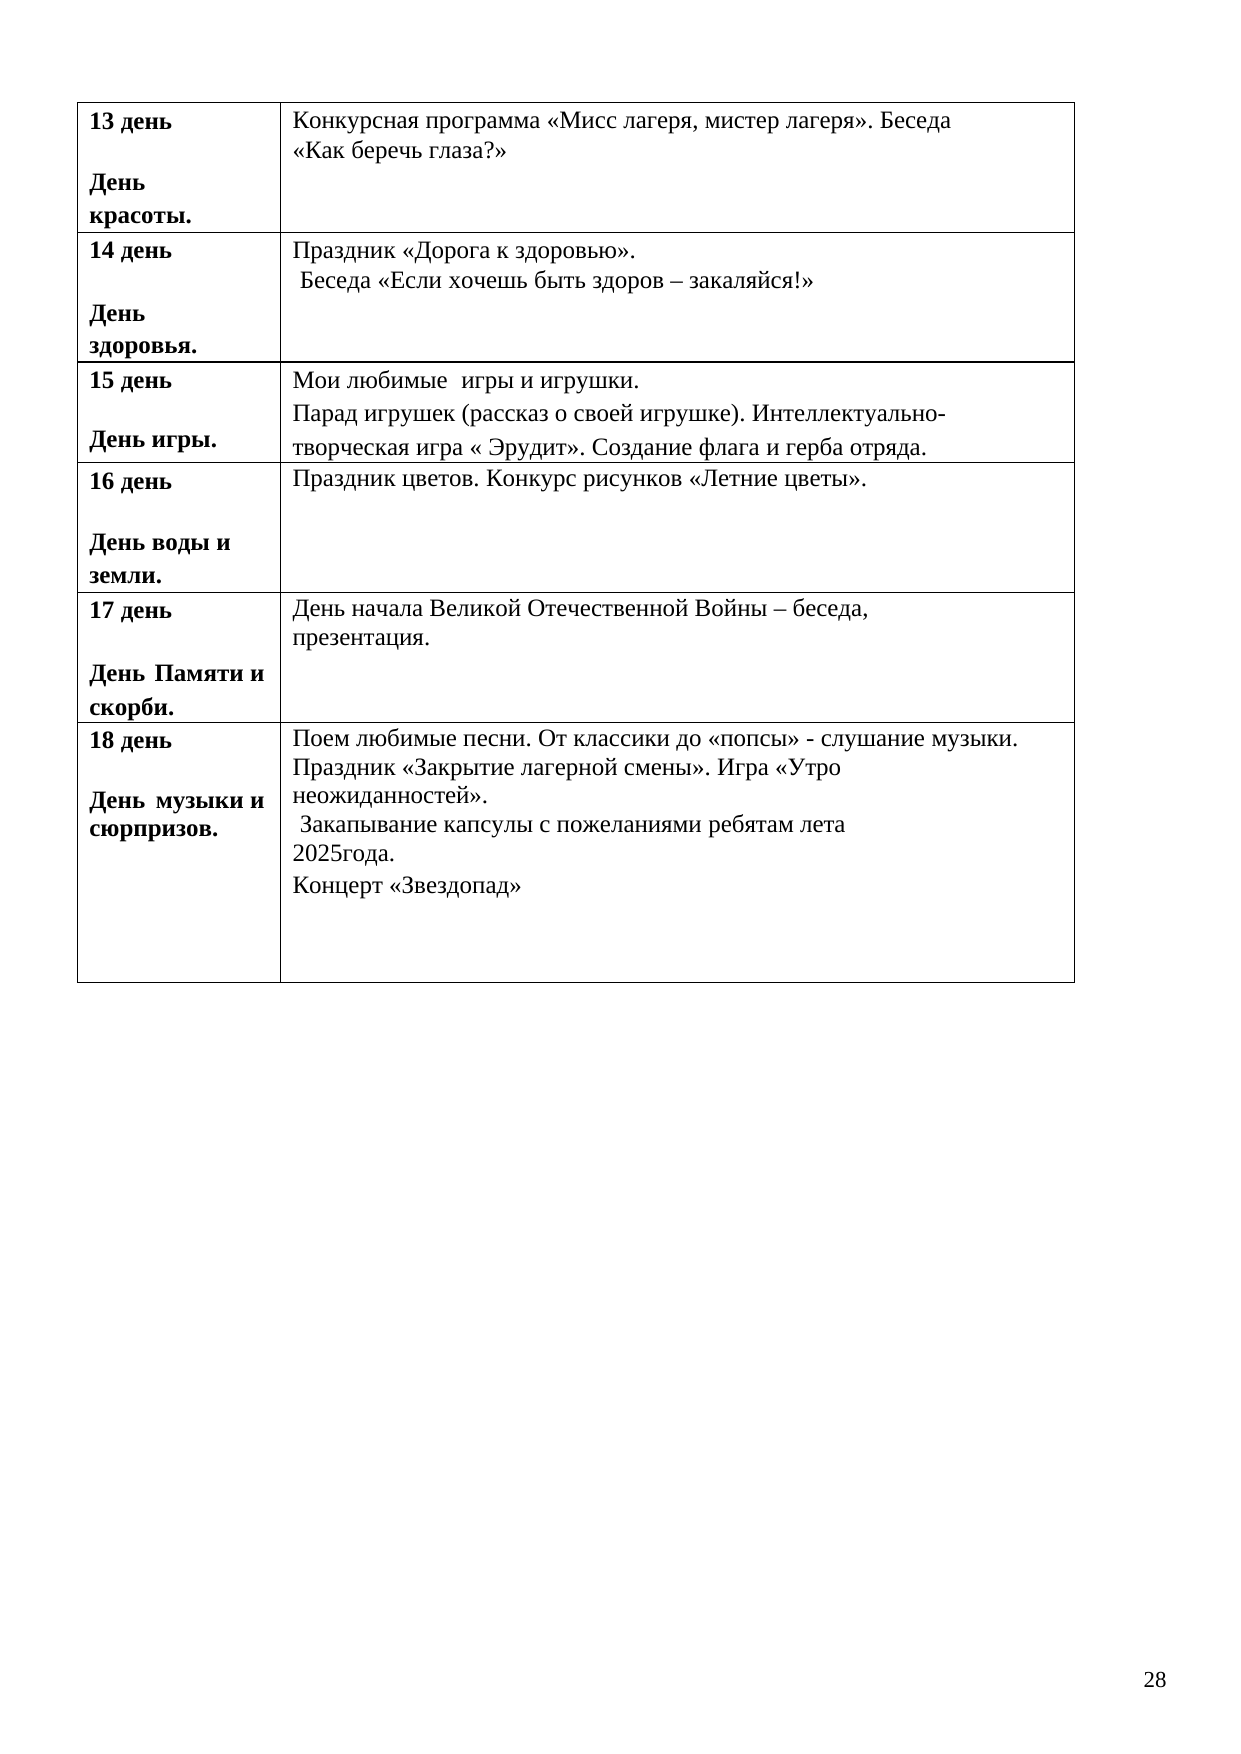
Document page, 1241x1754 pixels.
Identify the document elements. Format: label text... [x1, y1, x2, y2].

table_cell День начала Великой Отечественной Войны – беседа, презентация. [281, 593, 1074, 722]
table_header Конкурсная программа «Мисс лагеря, мистер лагеря». Беседа «Как беречь глаза?» [281, 103, 1074, 232]
table_cell 15 день День игры. [78, 363, 280, 462]
table_cell 16 день День воды и земли. [78, 463, 280, 592]
table_cell Мои любимые игры и игрушки. Парад игрушек (рассказ о своей игрушке). Интеллектуально- творческая игра « Эрудит». Создание флага и герба отряда. [281, 363, 1074, 462]
table_header 13 день День красоты. [78, 103, 280, 232]
table_cell 14 день День здоровья. [78, 233, 280, 361]
table_cell Праздник цветов. Конкурс рисунков «Летние цветы». [281, 463, 1074, 592]
table_cell 18 день День музыки и сюрпризов. [78, 723, 280, 982]
table_cell Поем любимые песни. От классики до «попсы» - слушание музыки. Праздник «Закрытие лагерной смены». Игра «Утро неожиданностей». Закапывание капсулы с пожеланиями ребятам лета 2025года. Концерт «Звездопад» [281, 723, 1074, 982]
table_cell 17 день День Памяти и скорби. [78, 593, 280, 722]
table_cell Праздник «Дорога к здоровью». Беседа «Если хочешь быть здоров – закаляйся!» [281, 233, 1074, 361]
